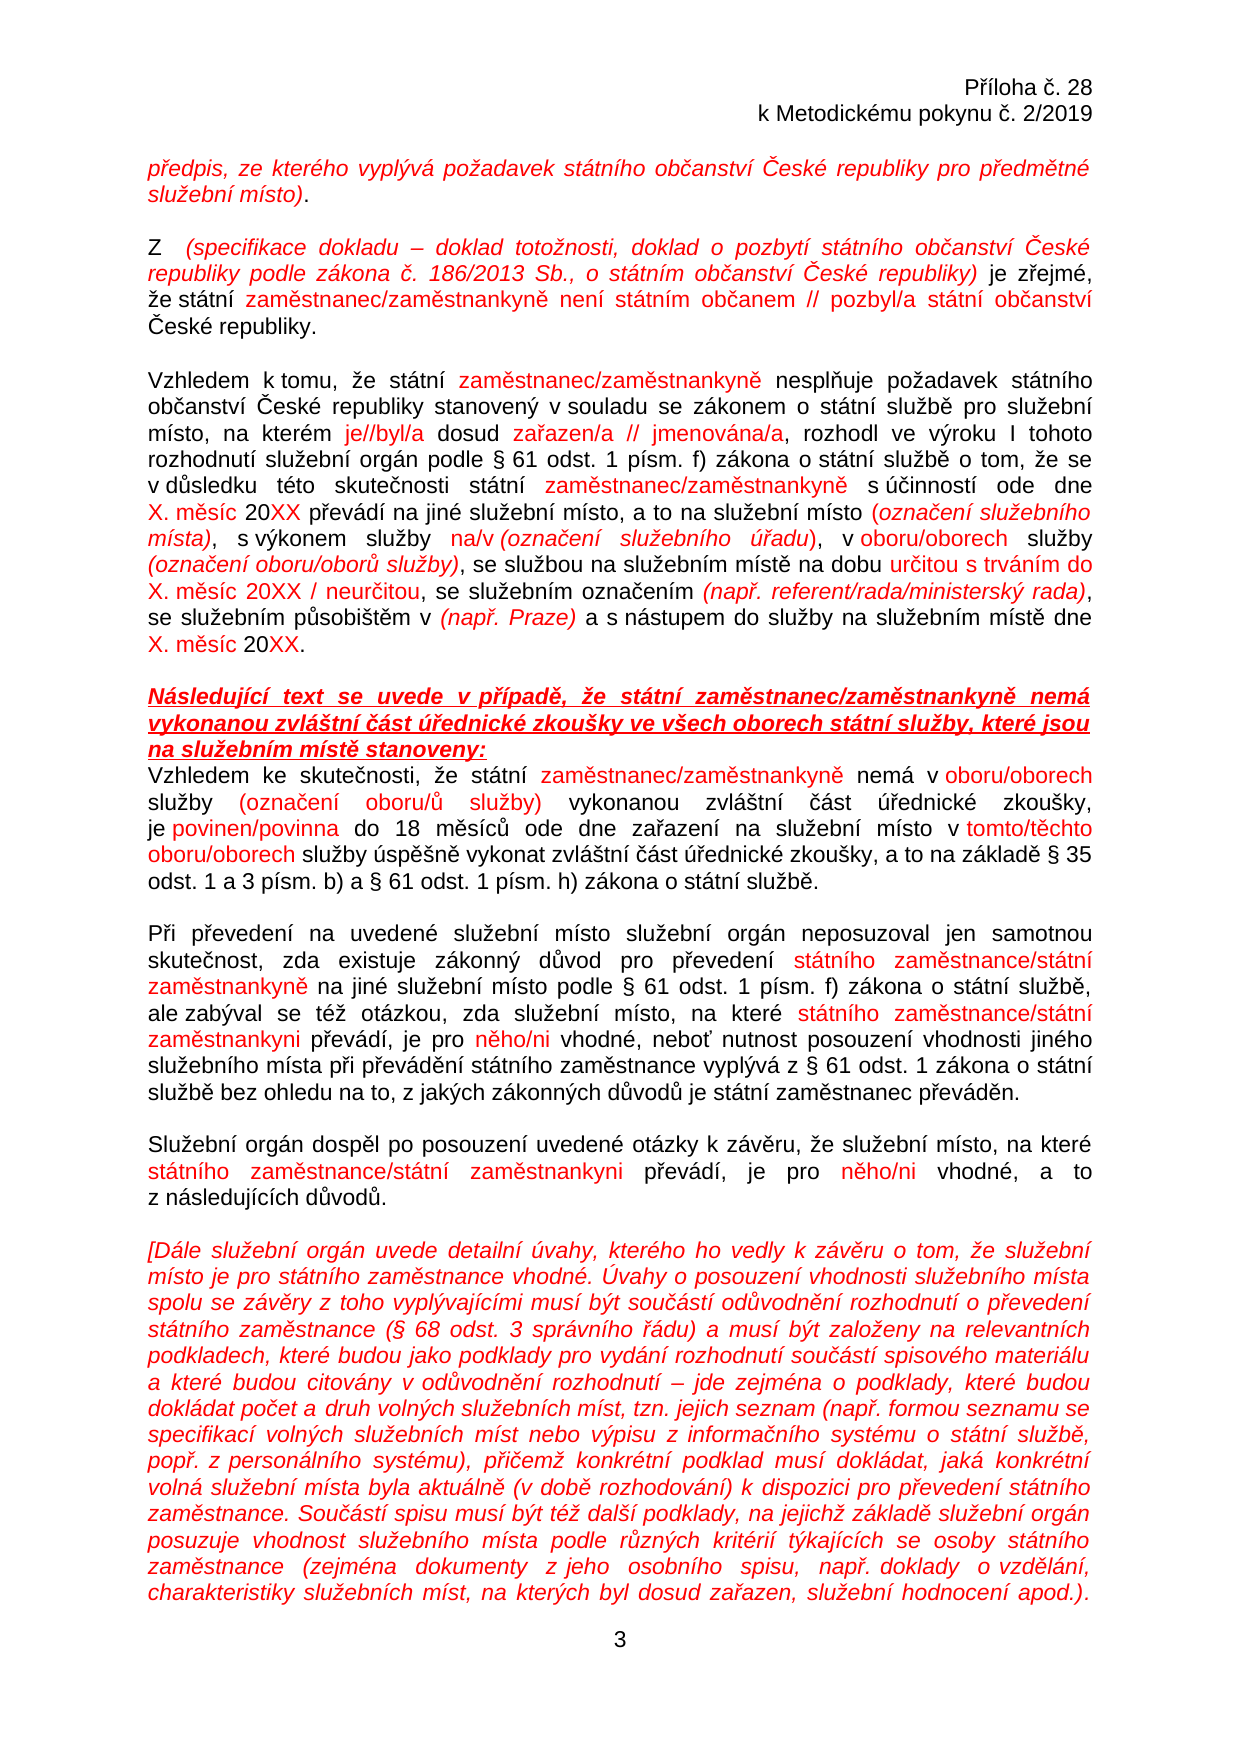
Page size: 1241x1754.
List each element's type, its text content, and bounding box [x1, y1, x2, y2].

text Při převedení na uvedené služební místo služební orgán neposuzoval jen samotnou skutečnost, zda existuje zákonný důvod pro převedení státního zaměstnance/státní zaměstnankyně na jiné služební místo podle § 61 odst. 1 písm. f) zákona o státní službě, ale zabýval se též otázkou, zda služební místo, na které státního zaměstnance/státní zaměstnankyni převádí, je pro něho/ni vhodné, neboť nutnost posouzení vhodnosti jiného služebního místa při převádění státního zaměstnance vyplývá z § 61 odst. 1 zákona o státní službě bez ohledu na to, z jakých zákonných důvodů je státní zaměstnanec převáděn. [148, 920, 1093, 1105]
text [148, 1237, 1093, 1606]
text Vzhledem ke skutečnosti, že státní zaměstnanec/zaměstnankyně nemá v oboru/oborech služby (označení oboru/ů služby) vykonanou zvláštní část úřednické zkoušky, je povinen/povinna do 18 měsíců ode dne zařazení na služební místo v tomto/těchto oboru/oborech služby úspěšně vykonat zvláštní část úřednické zkoušky, a to na základě § 35 odst. 1 a 3 písm. b) a § 61 odst. 1 písm. h) zákona o státní službě. [148, 762, 1093, 894]
text Vzhledem k tomu, že státní zaměstnanec/zaměstnankyně nesplňuje požadavek státního občanství České republiky stanovený v souladu se zákonem o státní službě pro služební místo, na kterém je//byl/a dosud zařazen/a // jmenována/a, rozhodl ve výroku I tohoto rozhodnutí služební orgán podle § 61 odst. 1 písm. f) zákona o státní službě o tom, že se v důsledku této skutečnosti státní zaměstnanec/zaměstnankyně s účinností ode dne X. měsíc 20XX převádí na jiné služební místo, a to na služební místo (označení služebního místa), s výkonem služby na/v (označení služebního úřadu), v oboru/oborech služby (označení oboru/oborů služby), se službou na služebním místě na dobu určitou s trváním do X. měsíc 20XX / neurčitou, se služebním označením (např. referent/rada/ministerský rada), se služebním působištěm v (např. Praze) a s nástupem do služby na služebním místě dne X. měsíc 20XX. [148, 367, 1093, 657]
text Služební orgán dospěl po posouzení uvedené otázky k závěru, že služební místo, na které státního zaměstnance/státní zaměstnankyni převádí, je pro něho/ni vhodné, a to z následujících důvodů. [148, 1131, 1093, 1210]
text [148, 154, 1093, 207]
text Z (specifikace dokladu – doklad totožnosti, doklad o pozbytí státního občanství České republiky podle zákona č. 186/2013 Sb., o státním občanství České republiky) je zřejmé, že státní zaměstnanec/zaměstnankyně není státním občanem // pozbyl/a státní občanství České republiky. [148, 233, 1093, 339]
text Následující text se uvede v případě, že státní zaměstnanec/zaměstnankyně nemá vykonanou zvláštní část úřednické zkoušky ve všech oborech státní služby, které jsou na služebním místě stanoveny: [148, 683, 1093, 762]
